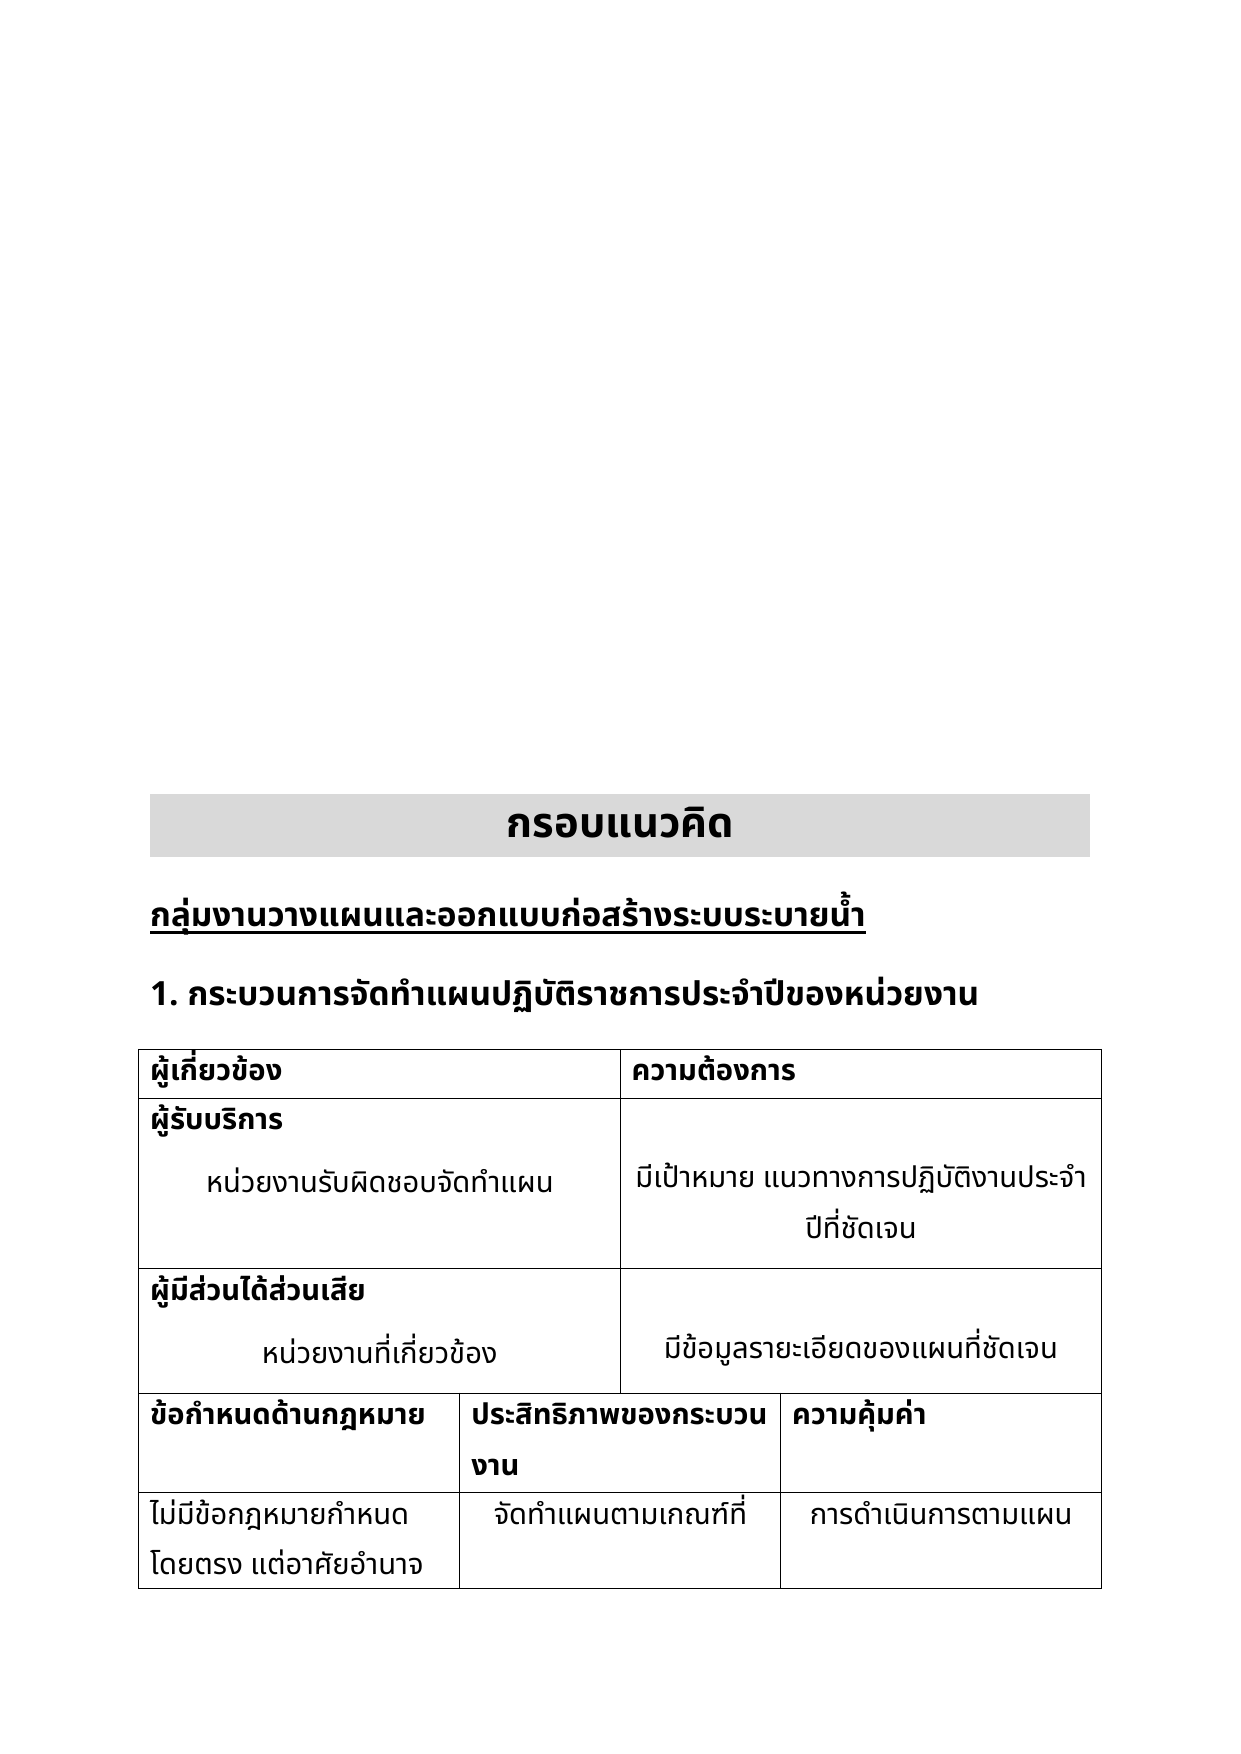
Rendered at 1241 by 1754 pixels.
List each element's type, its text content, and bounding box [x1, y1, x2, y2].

table_cell ประสิทธิภาพของกระบวนงาน [460, 1394, 780, 1492]
table_header ความต้องการ [621, 1050, 1101, 1098]
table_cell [139, 1493, 459, 1588]
table_cell ความคุ้มค่า [781, 1394, 1101, 1492]
text กรอบแนวคิด [150, 794, 1090, 857]
table_cell ข้อกำหนดด้านกฎหมาย [139, 1394, 459, 1492]
table_cell มีเป้าหมาย แนวทางการปฏิบัติงานประจำปีที่ชัดเจน [621, 1099, 1101, 1268]
text กลุ่มงานวางแผนและออกแบบก่อสร้างระบบระบายน้ำ [150, 891, 1090, 941]
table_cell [781, 1493, 1101, 1588]
table_cell ผู้มีส่วนได้ส่วนเสีย หน่วยงานที่เกี่ยวข้อง [139, 1269, 620, 1392]
table_cell มีข้อมูลรายะเอียดของแผนที่ชัดเจน [621, 1269, 1101, 1392]
table_cell ผู้รับบริการ หน่วยงานรับผิดชอบจัดทำแผน [139, 1099, 620, 1268]
table_header ผู้เกี่ยวข้อง [139, 1050, 620, 1098]
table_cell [460, 1493, 780, 1588]
text 1. กระบวนการจัดทำแผนปฏิบัติราชการประจำปีของหน่วยงาน [150, 970, 1090, 1020]
